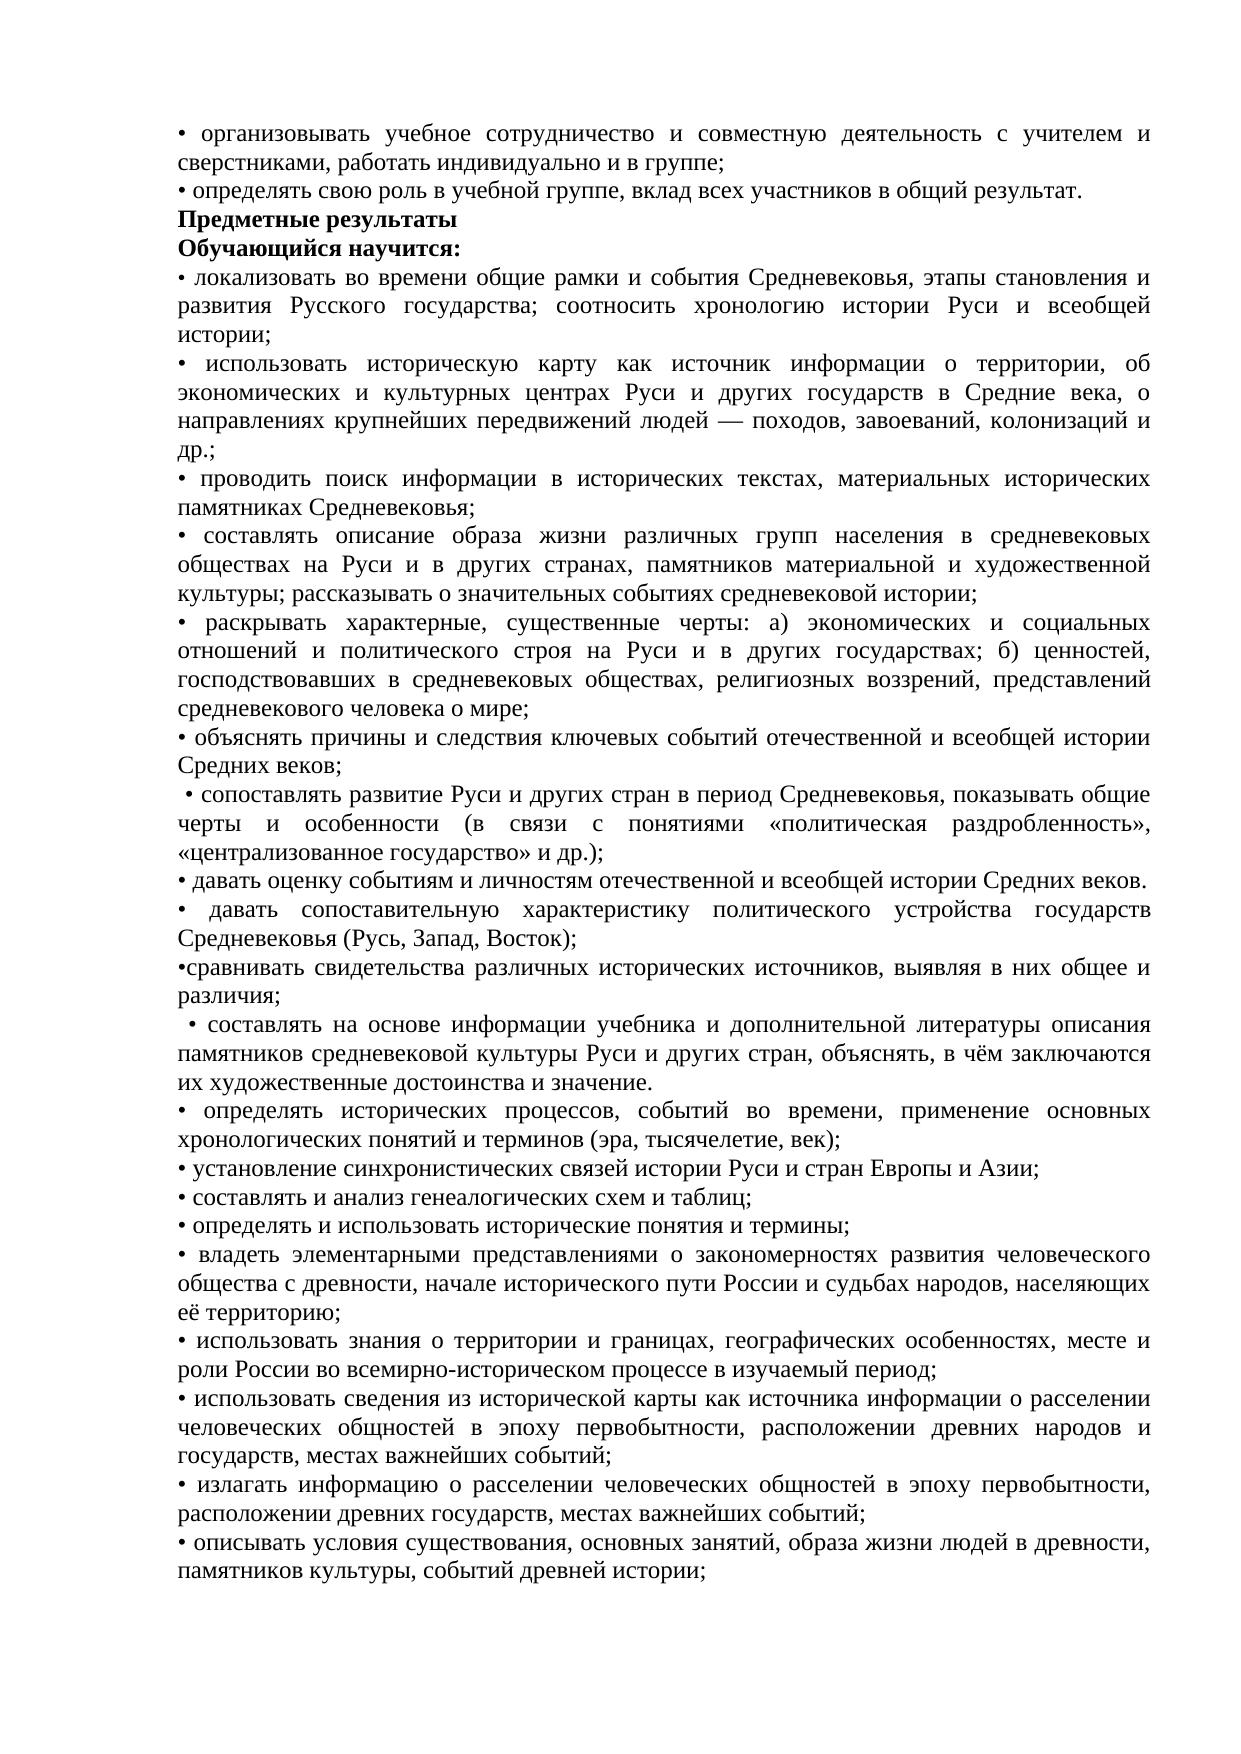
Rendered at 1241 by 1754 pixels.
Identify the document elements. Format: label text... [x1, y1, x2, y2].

text • сопоставлять развитие Руси и других стран в период Средневековья, показывать общие черты и особенности (в связи с понятиями «политическая раздробленность», «централизованное государство» и др.); [177, 779, 1152, 866]
text • давать оценку событиям и личностям отечественной и всеобщей истории Средних веков. [177, 866, 1152, 894]
text • использовать знания о территории и границах, географических особенностях, месте и роли России во всемирно-историческом процессе в изучаемый период; [177, 1326, 1152, 1383]
text • установление синхронистических связей истории Руси и стран Европы и Азии; [177, 1153, 1152, 1182]
text • организовывать учебное сотрудничество и совместную деятельность с учителем и сверстниками, работать индивидуально и в группе; [177, 118, 1152, 176]
text • владеть элементарными представлениями о закономерностях развития человеческого общества с древности, начале исторического пути России и судьбах народов, населяющих её территорию; [177, 1239, 1152, 1326]
text • проводить поиск информации в исторических текстах, материальных исторических памятниках Средневековья; [177, 463, 1152, 521]
text • излагать информацию о расселении человеческих общностей в эпоху первобытности, расположении древних государств, местах важнейших событий; [177, 1469, 1152, 1527]
text • объяснять причины и следствия ключевых событий отечественной и всеобщей истории Средних веков; [177, 722, 1152, 779]
text •сравнивать свидетельства различных исторических источников, выявляя в них общее и различия; [177, 952, 1152, 1009]
text Обучающийся научится: [177, 233, 1152, 262]
text Предметные результаты [177, 204, 1152, 233]
text • локализовать во времени общие рамки и события Средневековья, этапы становления и развития Русского государства; соотносить хронологию истории Руси и всеобщей истории; [177, 262, 1152, 348]
text • определять исторических процессов, событий во времени, применение основных хронологических понятий и терминов (эра, тысячелетие, век); [177, 1096, 1152, 1153]
text • определять свою роль в учебной группе, вклад всех участников в общий результат. [177, 176, 1152, 204]
text • давать сопоставительную характеристику политического устройства государств Средневековья (Русь, Запад, Восток); [177, 894, 1152, 952]
text • описывать условия существования, основных занятий, образа жизни людей в древности, памятников культуры, событий древней истории; [177, 1527, 1152, 1584]
text • составлять описание образа жизни различных групп населения в средневековых обществах на Руси и в других странах, памятников материальной и художественной культуры; рассказывать о значительных событиях средневековой истории; [177, 521, 1152, 607]
text • использовать историческую карту как источник информации о территории, об экономических и культурных центрах Руси и других государств в Средние века, о направлениях крупнейших передвижений людей — походов, завоеваний, колонизаций и др.; [177, 348, 1152, 463]
text • составлять и анализ генеалогических схем и таблиц; [177, 1182, 1152, 1211]
text • определять и использовать исторические понятия и термины; [177, 1211, 1152, 1239]
text • использовать сведения из исторической карты как источника информации о расселении человеческих общностей в эпоху первобытности, расположении древних народов и государств, местах важнейших событий; [177, 1383, 1152, 1469]
text • составлять на основе информации учебника и дополнительной литературы описания памятников средневековой культуры Руси и других стран, объяснять, в чём заключаются их художественные достоинства и значение. [177, 1009, 1152, 1096]
text • раскрывать характерные, существенные черты: а) экономических и социальных отношений и политического строя на Руси и в других государствах; б) ценностей, господствовавших в средневековых обществах, религиозных воззрений, представлений средневекового человека о мире; [177, 607, 1152, 722]
